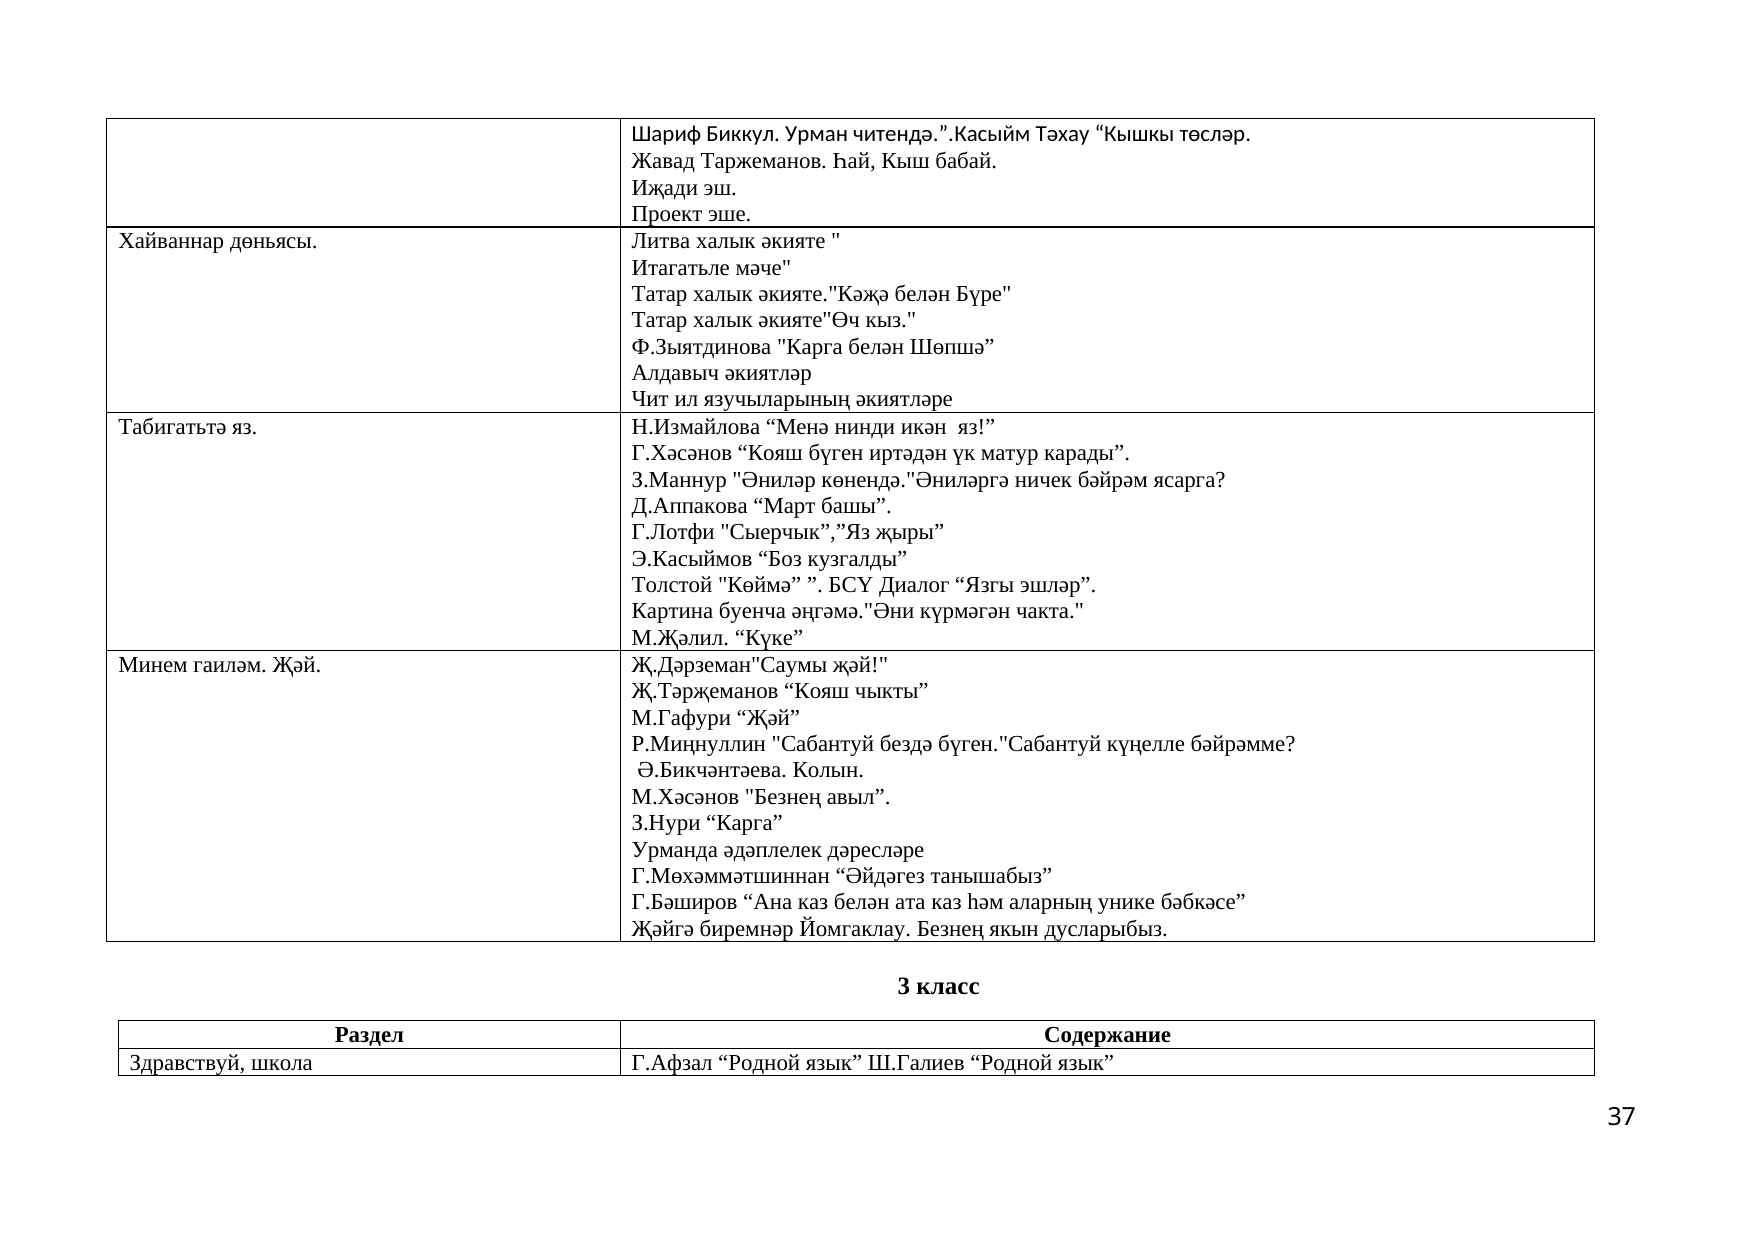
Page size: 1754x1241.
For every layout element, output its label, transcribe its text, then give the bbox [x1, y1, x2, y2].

table_cell Литва халык әкияте " Итагатьле мәче" Татар халык әкияте."Кәҗә белән Бүре" Татар халык әкияте"Өч кыз." Ф.Зыятдинова "Карга белән Шөпшә” Алдавыч әкиятләр Чит ил язучыларының әкиятләре [621, 228, 1594, 412]
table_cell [107, 119, 620, 226]
table_cell Хайваннар дөньясы. [107, 228, 620, 412]
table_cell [621, 1049, 1594, 1075]
text 3 класс [241, 971, 1636, 999]
table_header Раздел [119, 1021, 620, 1048]
table_cell Табигатьтә яз. [107, 413, 620, 650]
table_cell Н.Измайлова “Менә нинди икән яз!” Г.Хәсәнов “Кояш бүген иртәдән үк матур карады”. З.Маннур "Әниләр көнендә."Әниләргә ничек бәйрәм ясарга? Д.Аппакова “Март башы”. Г.Лотфи "Сыерчык”,”Яз җыры” Э.Касыймов “Боз кузгалды” Толстой "Көймә” ”. БСҮ Диалог “Язгы эшләр”. Картина буенча әңгәмә."Әни күрмәгән чакта." М.Җәлил. “Күке” [621, 413, 1594, 650]
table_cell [621, 119, 1594, 226]
table_header Содержание [621, 1021, 1594, 1048]
table_cell Җ.Дәрземан"Саумы җәй!" Җ.Тәрҗеманов “Кояш чыкты” М.Гафури “Җәй” Р.Миңнуллин "Сабантуй бездә бүген."Сабантуй күңелле бәйрәмме? Ә.Бикчәнтәева. Колын. М.Хәсәнов "Безнең авыл”. З.Нури “Карга” Урманда әдәплелек дәресләре Г.Мөхәммәтшиннан “Әйдәгез танышабыз” Г.Бәширов “Ана каз белән ата каз һәм аларның унике бәбкәсе” Җәйгә биремнәр Йомгаклау. Безнең якын дусларыбыз. [621, 651, 1594, 941]
table_cell Минем гаиләм. Җәй. [107, 651, 620, 941]
table_cell Здравствуй, школа [119, 1049, 620, 1075]
